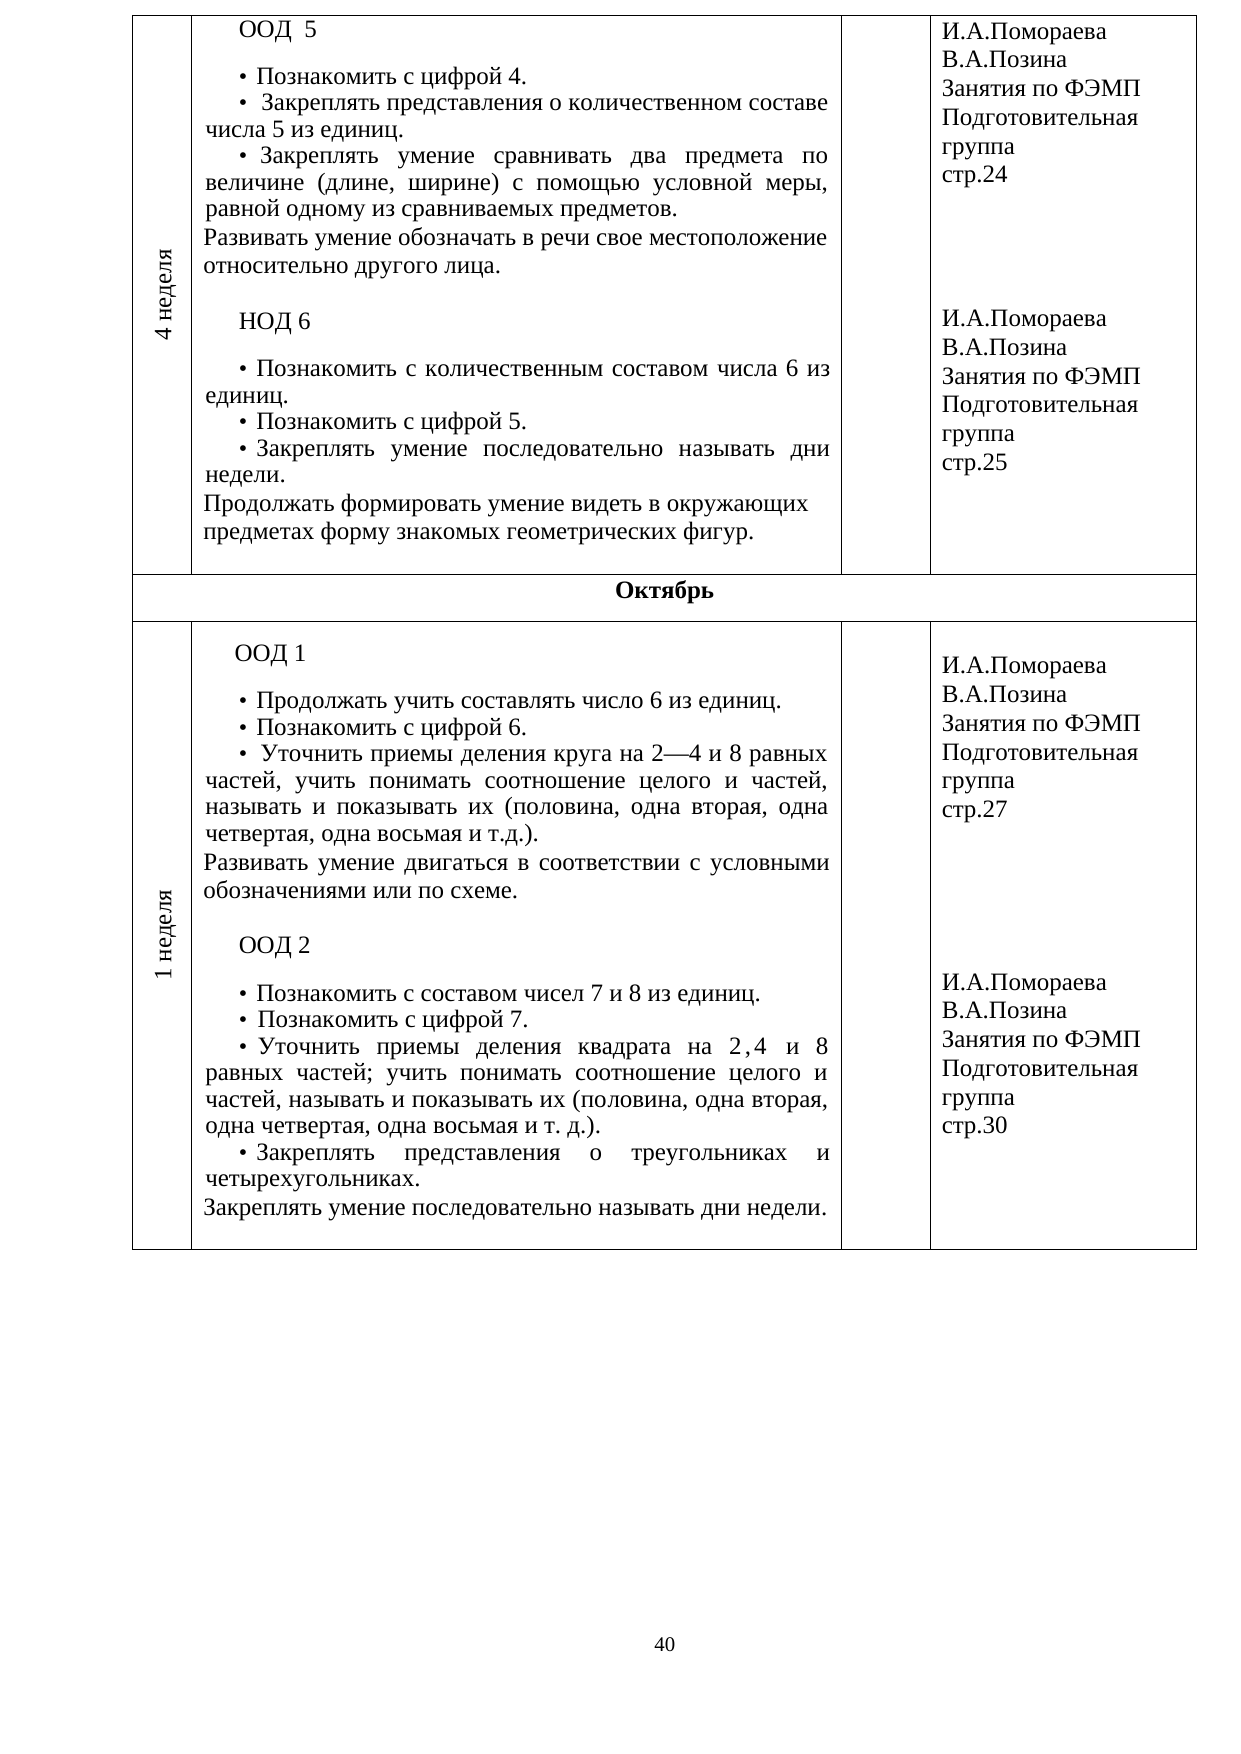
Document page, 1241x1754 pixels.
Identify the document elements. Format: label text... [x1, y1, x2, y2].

table_cell ООД 5 Познакомить с цифрой 4. Закреплять представления о количественном составе числа 5 из единиц. Закреплять умение сравнивать два предмета по величине (длине, ширине) с помощью условной меры, равной одному из сравниваемых предметов. Развивать умение обозначать в речи свое местоположение относительно другого лица. НОД 6 Познакомить с количественным составом числа 6 из единиц. Познакомить с цифрой 5. Закреплять умение последовательно называть дни недели. Продолжать формировать умение видеть в окружающих предметах форму знакомых геометрических фигур. [192, 16, 841, 574]
table_cell Октябрь [133, 575, 1196, 621]
table_cell [842, 622, 930, 1249]
table_cell И.А.Помораева В.А.Позина Занятия по ФЭМП Подготовительная группа стр.27 И.А.Помораева В.А.Позина Занятия по ФЭМП Подготовительная группа стр.30 [931, 622, 1196, 1249]
table_cell ООД 1 Продолжать учить составлять число 6 из единиц. Познакомить с цифрой 6. Уточнить приемы деления круга на 2—4 и 8 равных частей, учить понимать соотношение целого и частей, называть и показывать их (половина, одна вторая, одна четвертая, одна восьмая и т.д.). Развивать умение двигаться в соответствии с условными обозначениями или по схеме. ООД 2 Познакомить с составом чисел 7 и 8 из единиц. Познакомить с цифрой 7. Уточнить приемы деления квадрата на 2,4 и 8 равных частей; учить понимать соотношение целого и частей, называть и показывать их (половина, одна вторая, одна четвертая, одна восьмая и т. д.). Закреплять представления о треугольниках и четырехугольниках. Закреплять умение последовательно называть дни недели. [192, 622, 841, 1249]
table_cell 1 неделя [133, 622, 191, 1249]
table_cell И.А.Помораева В.А.Позина Занятия по ФЭМП Подготовительная группа стр.24 И.А.Помораева В.А.Позина Занятия по ФЭМП Подготовительная группа стр.25 [931, 16, 1196, 574]
table_cell 4 неделя [133, 16, 191, 574]
